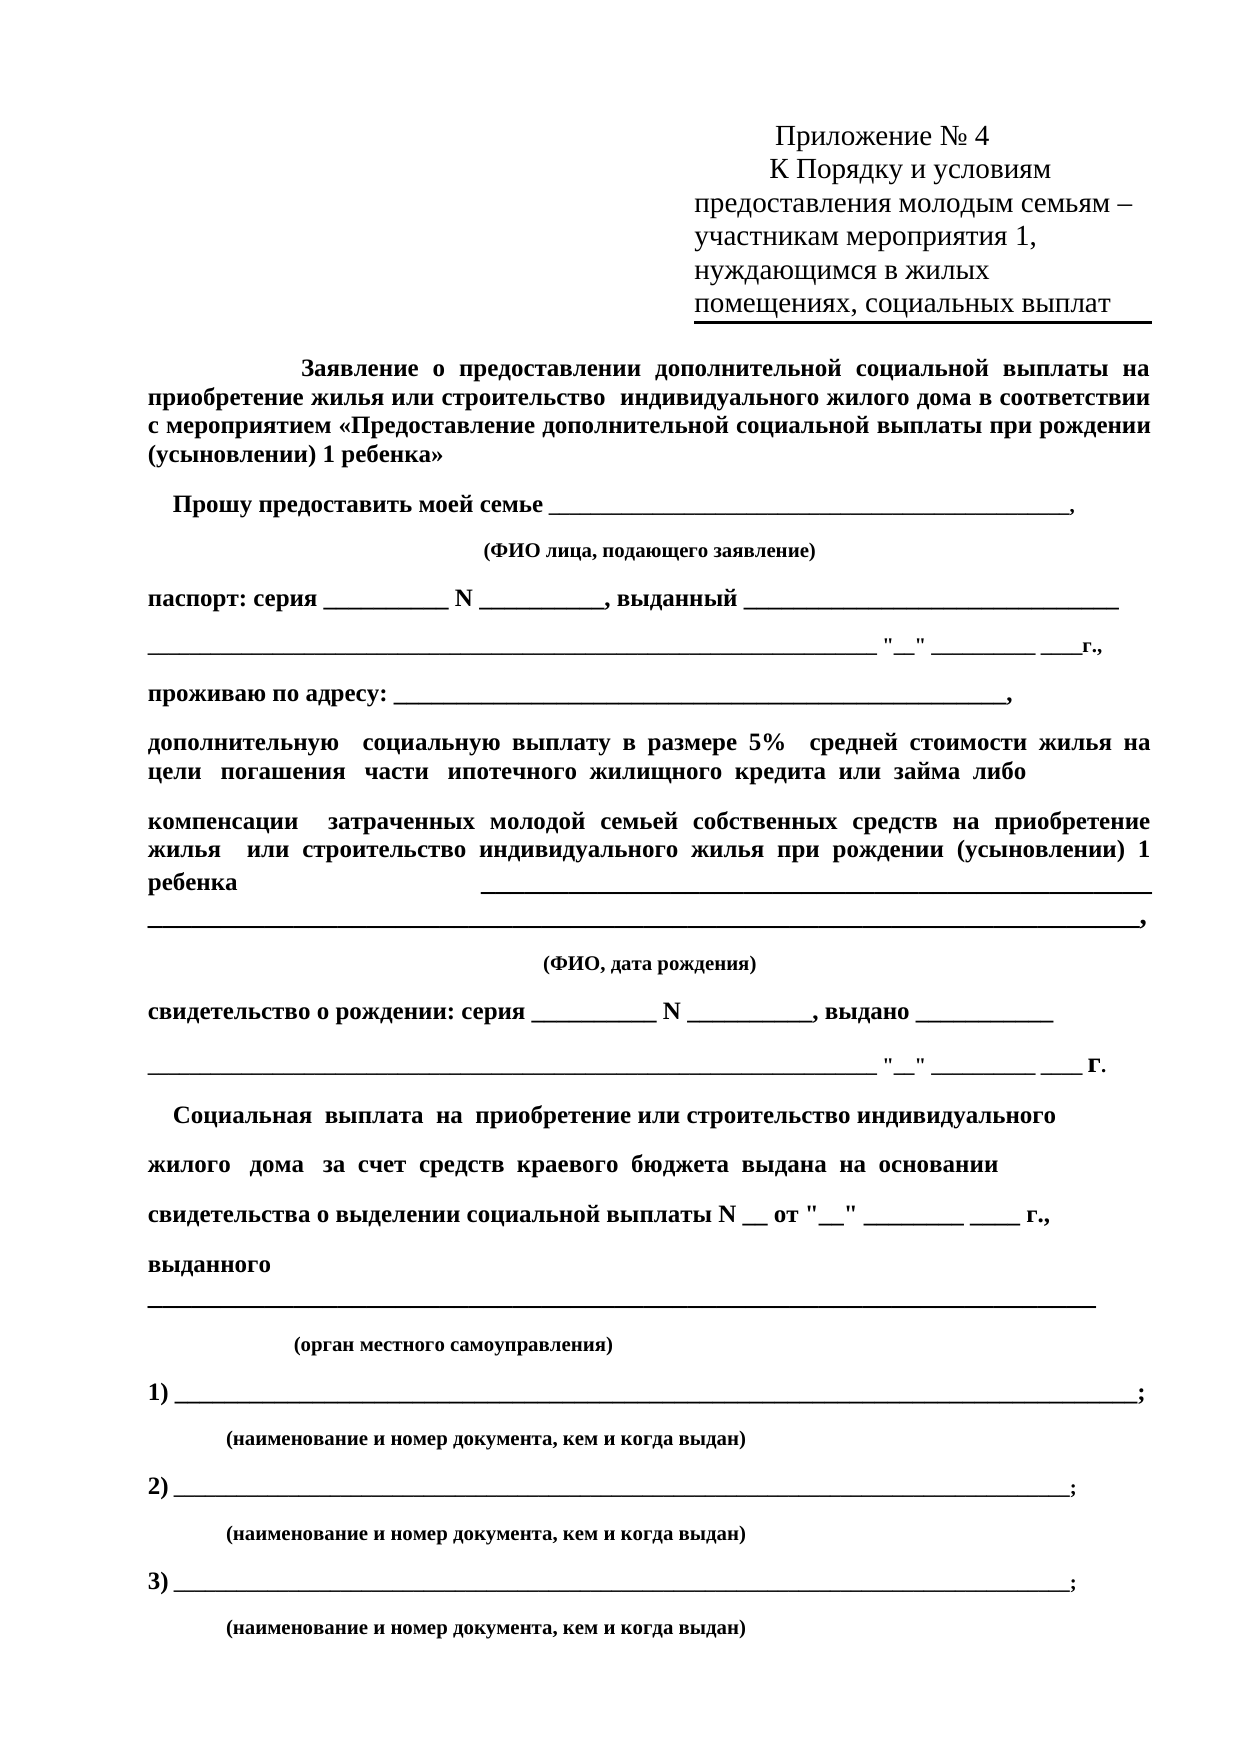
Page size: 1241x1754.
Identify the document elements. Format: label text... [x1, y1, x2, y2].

text (ФИО, дата рождения) [148, 951, 1152, 975]
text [148, 1521, 1152, 1545]
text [148, 1615, 1152, 1639]
text жилого дома за счет средств краевого бюджета выдана на основании [148, 1149, 1152, 1178]
text свидетельства о выделении социальной выплаты N __ от "__" ________ ____ г., [148, 1199, 1152, 1228]
text Приложение № 4 [700, 118, 1152, 151]
text компенсации затраченных молодой семьей собственных средств на приобретение жилья или строительство индивидуального жилья при рождении (усыновлении) 1 ребенка ______________________________________________ ____________________________________________________________________, [148, 806, 1152, 930]
text выданного _________________________________________________________________ [148, 1249, 1152, 1311]
text Прошу предоставить моей семье __________________________________________________, [148, 489, 1152, 518]
text ______________________________________________________________________ "__" __________ ____ г. [148, 1046, 1152, 1079]
text Заявление о предоставлении дополнительной социальной выплаты на приобретение жилья или строительство индивидуального жилого дома в соответствии с мероприятием «Предоставление дополнительной социальной выплаты при рождении (усыновлении) 1 ребенка» [148, 353, 1152, 468]
text проживаю по адресу: _________________________________________________, [148, 678, 1152, 707]
text свидетельство о рождении: серия __________ N __________, выдано ___________ [148, 996, 1152, 1025]
text К Порядку и условиям предоставления молодым семьям – участникам мероприятия 1, нуждающимся в жилых помещениях, социальных выплат [694, 151, 1152, 321]
text (наименование и номер документа, кем и когда выдан) [148, 1426, 1152, 1450]
text 2) ______________________________________________________________________________________; [148, 1471, 1152, 1500]
text ______________________________________________________________________ "__" __________ ____г., [148, 633, 1152, 657]
text 3) ______________________________________________________________________________________; [148, 1566, 1152, 1594]
text дополнительную социальную выплату в размере 5% средней стоимости жилья на цели погашения части ипотечного жилищного кредита или займа либо [148, 727, 1152, 785]
text паспорт: серия __________ N __________, выданный ______________________________ [148, 583, 1152, 612]
text (ФИО лица, подающего заявление) [148, 538, 1152, 562]
text Социальная выплата на приобретение или строительство индивидуального [148, 1100, 1152, 1129]
text 1) _____________________________________________________________________________; [148, 1377, 1152, 1406]
text (орган местного самоуправления) [148, 1332, 1152, 1356]
